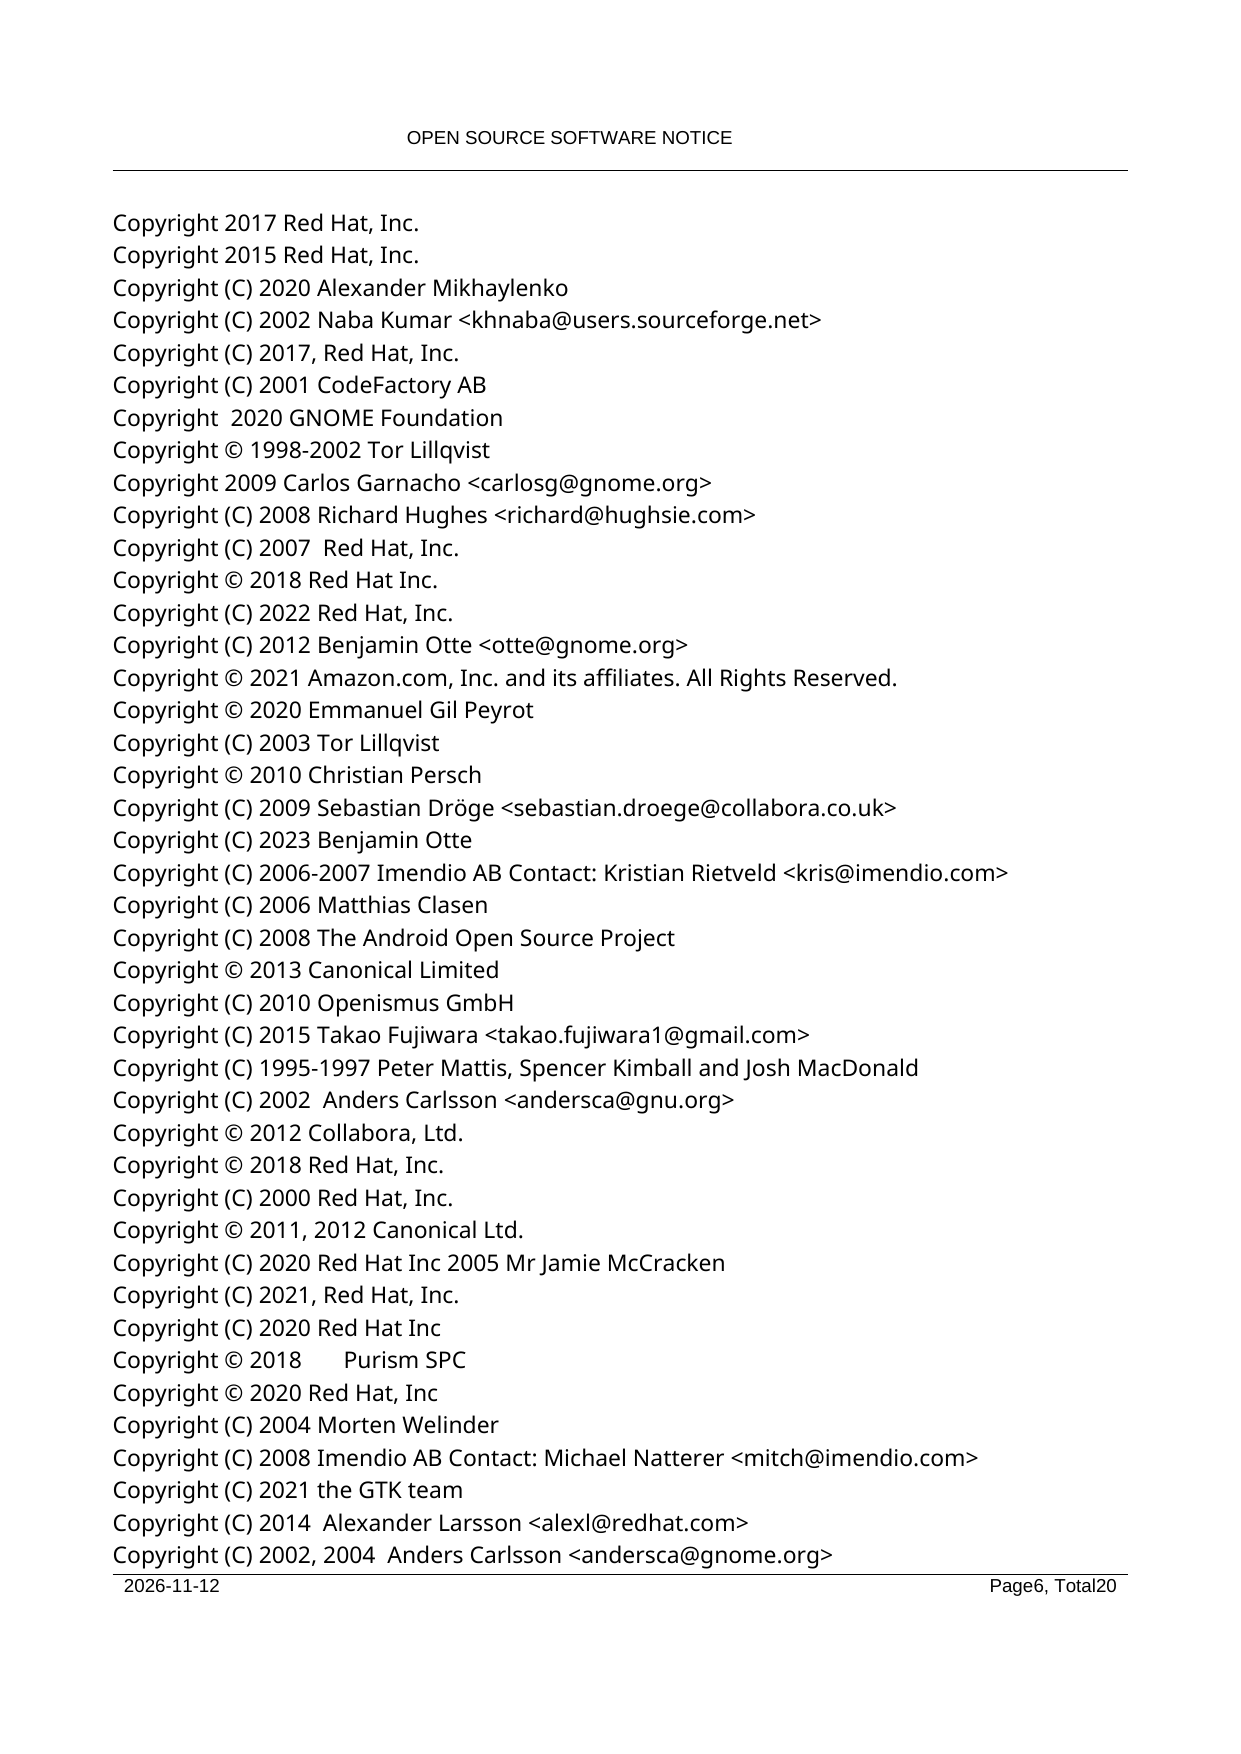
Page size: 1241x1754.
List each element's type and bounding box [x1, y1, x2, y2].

text [112, 206, 1128, 1571]
